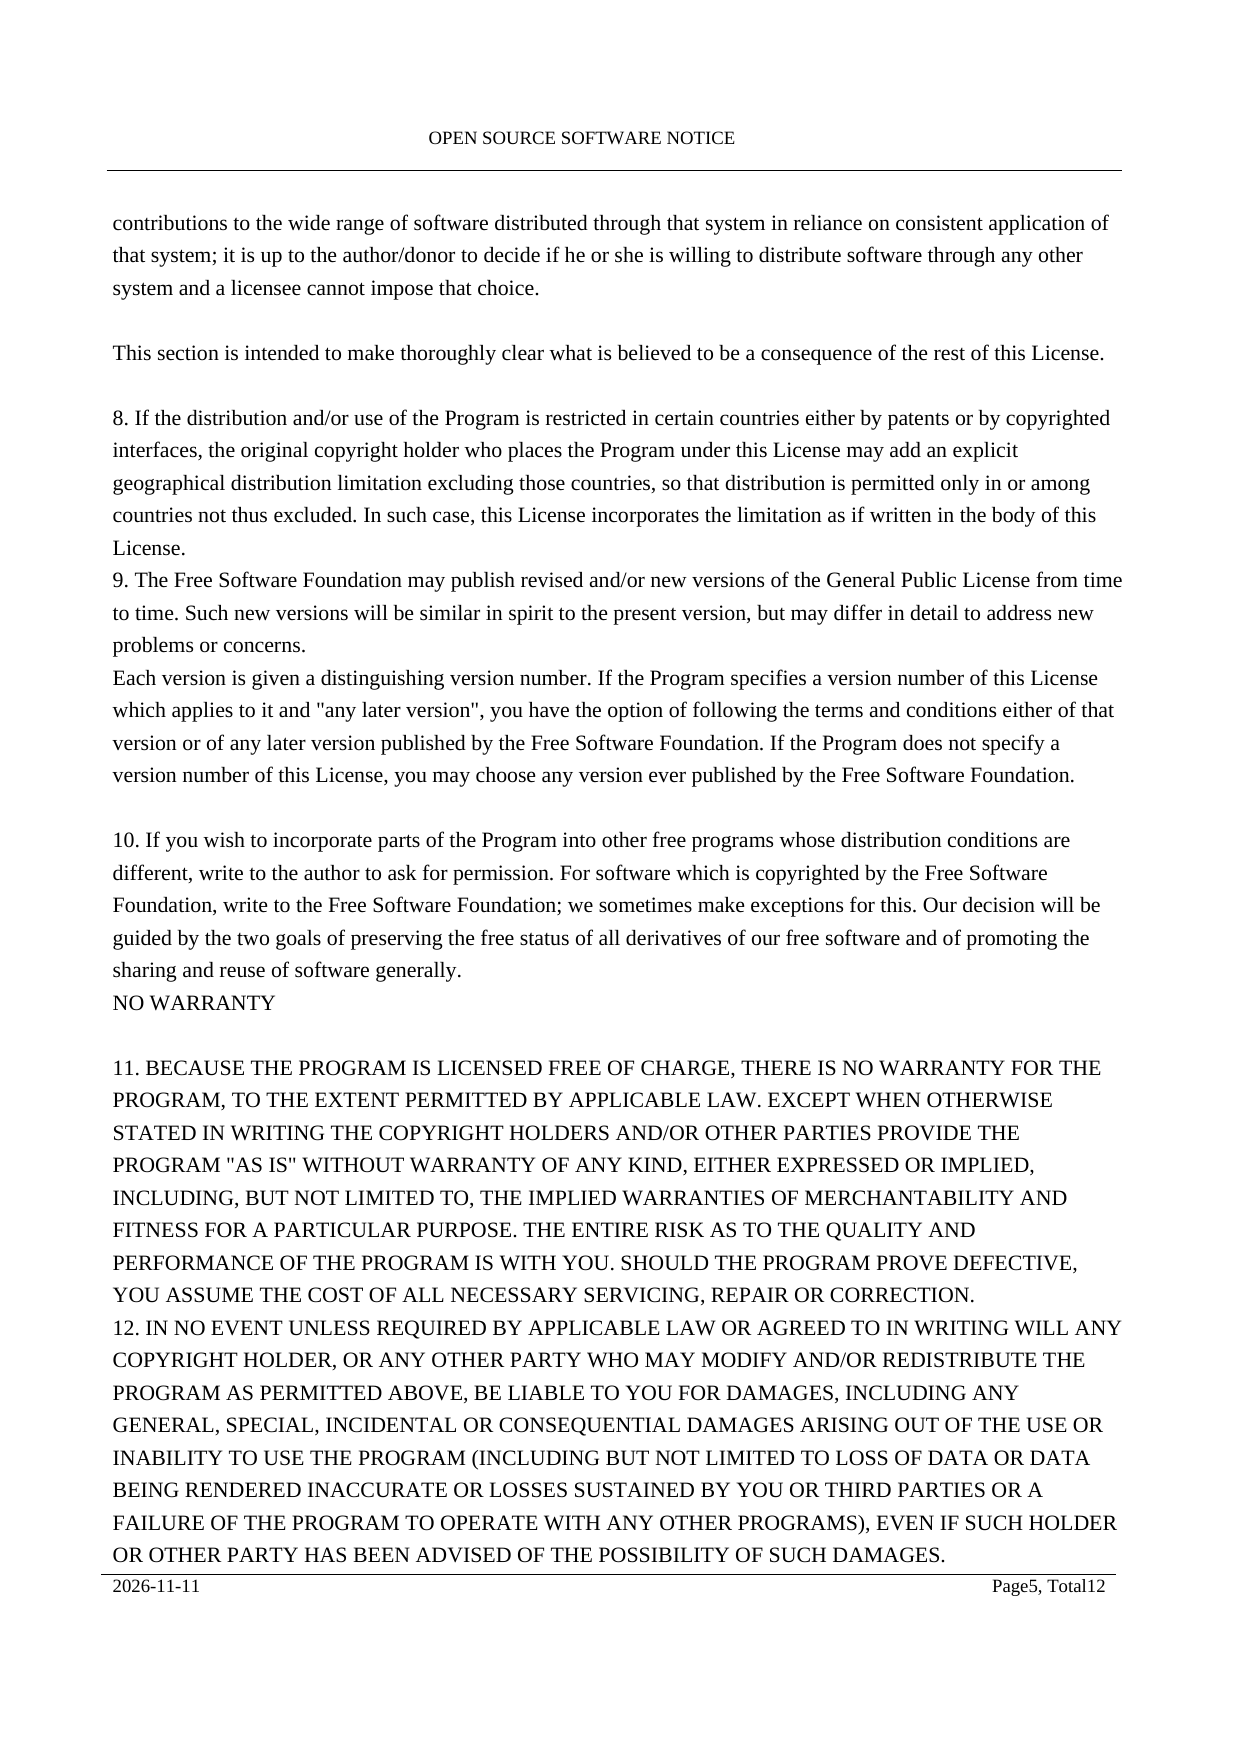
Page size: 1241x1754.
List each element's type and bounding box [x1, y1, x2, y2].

text [112, 206, 1128, 1571]
